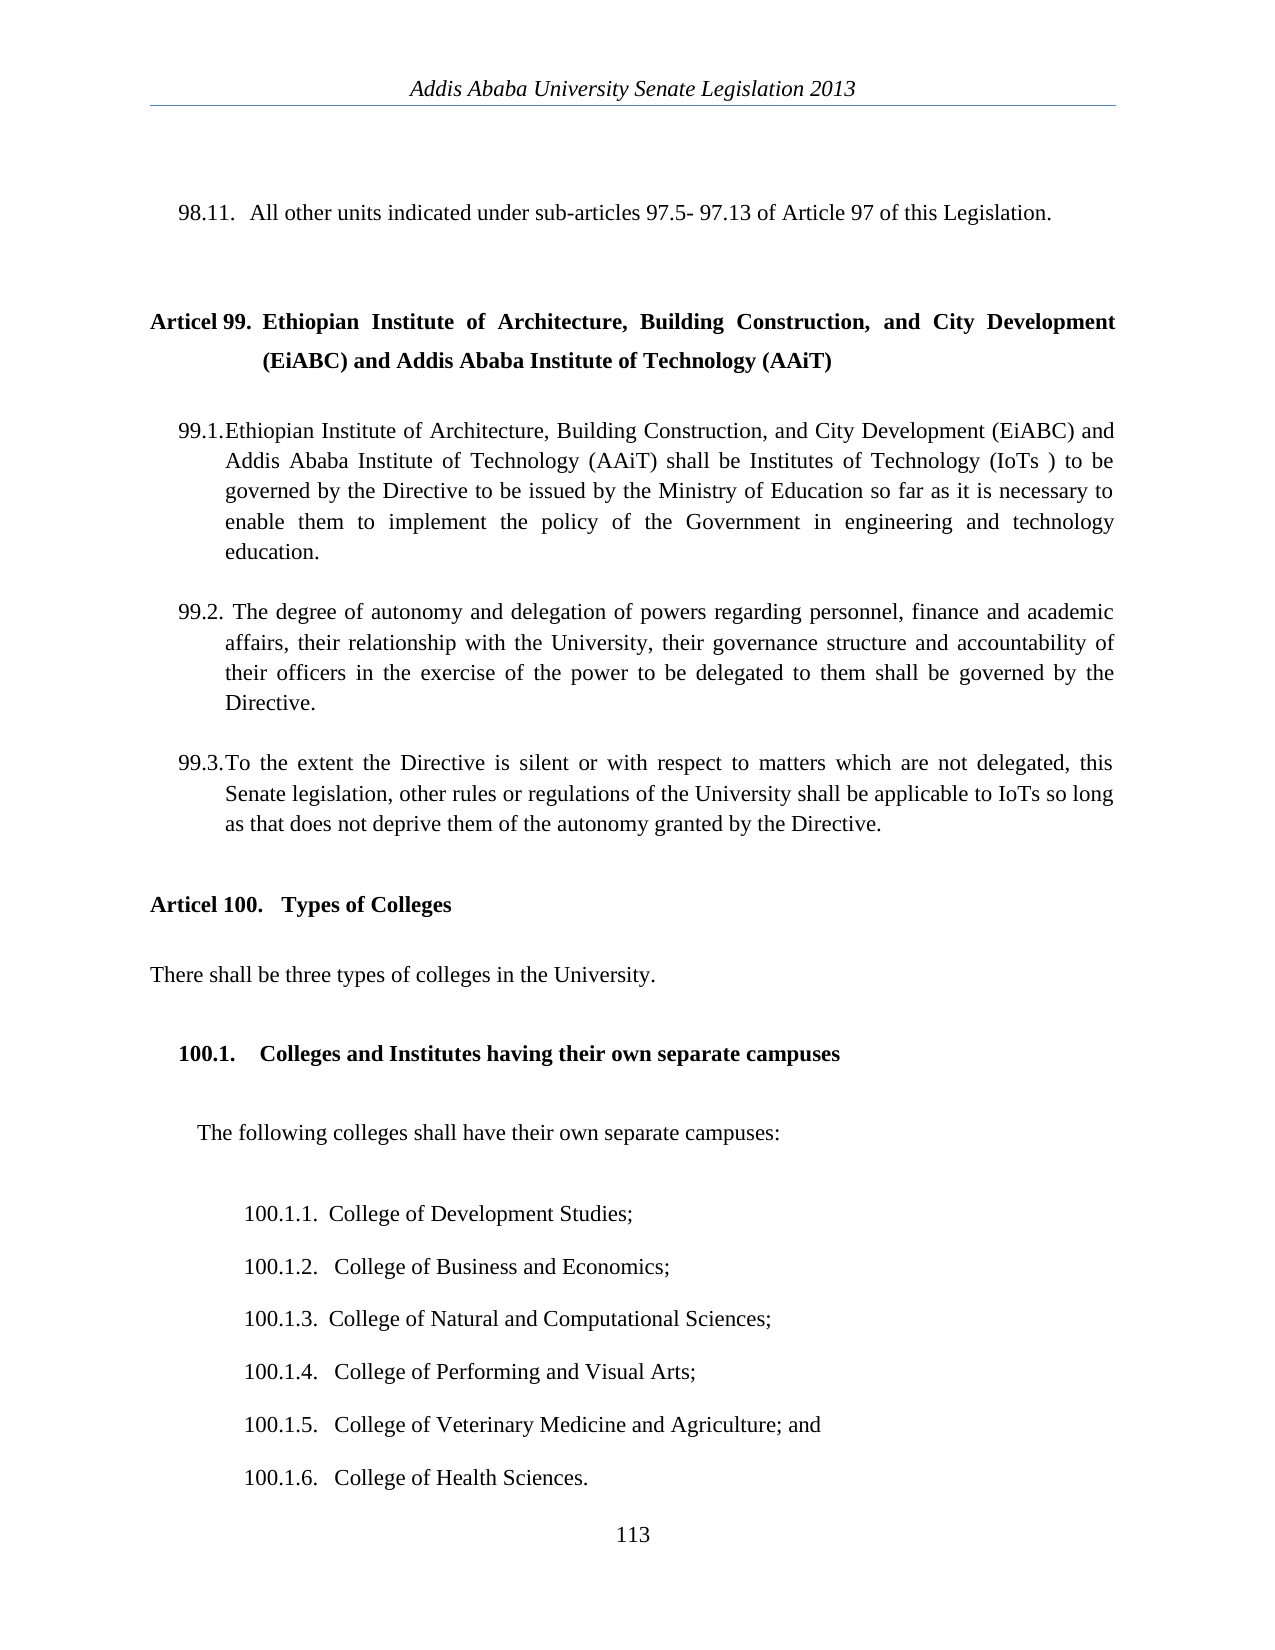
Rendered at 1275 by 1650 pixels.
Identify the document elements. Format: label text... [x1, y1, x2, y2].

list All other units indicated under sub-articles 97.5- 97.13 of Article 97 of this Legislation. [178, 199, 1116, 225]
list College of Health Sciences. [244, 1464, 1116, 1490]
list Types of Colleges [150, 891, 1116, 917]
list College of Performing and Visual Arts; [244, 1358, 1116, 1384]
list To the extent the Directive is silent or with respect to matters which are not delegated, this Senate legislation, other rules or regulations of the University shall be applicable to IoTs so long as that does not deprive them of the autonomy granted by the Directive. [178, 749, 1116, 836]
list Ethiopian Institute of Architecture, Building Construction, and City Development (EiABC) and Addis Ababa Institute of Technology (AAiT) [150, 308, 1116, 374]
list Ethiopian Institute of Architecture, Building Construction, and City Development (EiABC) and Addis Ababa Institute of Technology (AAiT) shall be Institutes of Technology (IoTs ) to be governed by the Directive to be issued by the Ministry of Education so far as it is necessary to enable them to implement the policy of the Government in engineering and technology education. [178, 417, 1116, 564]
list College of Business and Economics; [244, 1253, 1116, 1279]
list Colleges and Institutes having their own separate campuses [178, 1040, 1116, 1066]
list College of Development Studies; [244, 1200, 1116, 1226]
list College of Veterinary Medicine and Agriculture; and [244, 1411, 1116, 1437]
list The following colleges shall have their own separate campuses: [150, 1119, 1116, 1145]
text There shall be three types of colleges in the University. [150, 961, 1116, 987]
list College of Natural and Computational Sciences; [244, 1306, 1116, 1332]
list The degree of autonomy and delegation of powers regarding personnel, finance and academic affairs, their relationship with the University, their governance structure and accountability of their officers in the exercise of the power to be delegated to them shall be governed by the Directive. [178, 598, 1116, 715]
